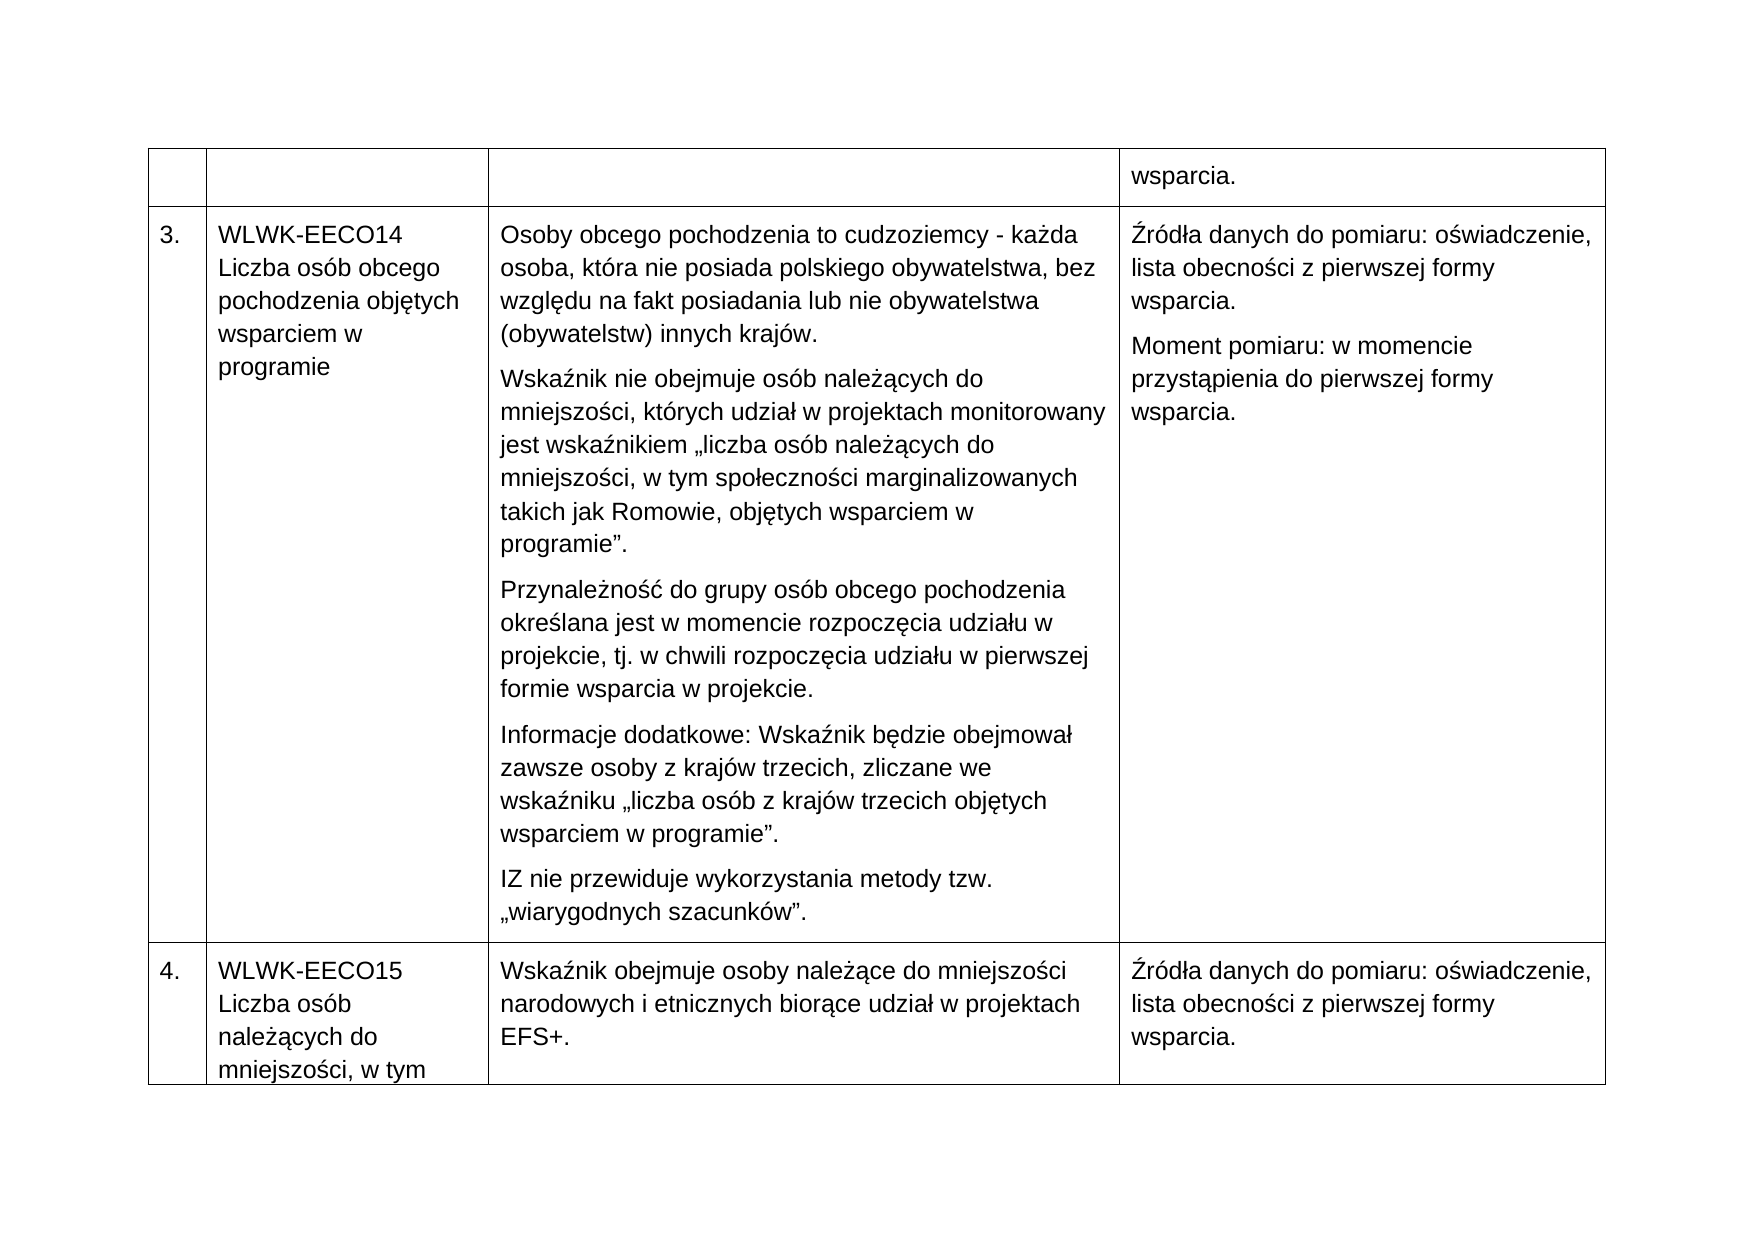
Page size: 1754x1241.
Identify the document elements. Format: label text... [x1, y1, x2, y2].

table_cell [489, 149, 1119, 206]
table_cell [1120, 149, 1605, 206]
table_cell 2. [149, 149, 206, 206]
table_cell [489, 943, 1119, 1084]
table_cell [1120, 943, 1605, 1084]
table_cell 4. [149, 943, 206, 1084]
table_cell Osoby obcego pochodzenia to cudzoziemcy - każda osoba, która nie posiada polskiego obywatelstwa, bez względu na fakt posiadania lub nie obywatelstwa (obywatelstw) innych krajów. Wskaźnik nie obejmuje osób należących do mniejszości, których udział w projektach monitorowany jest wskaźnikiem „liczba osób należących do mniejszości, w tym społeczności marginalizowanych takich jak Romowie, objętych wsparciem w programie”. Przynależność do grupy osób obcego pochodzenia określana jest w momencie rozpoczęcia udziału w projekcie, tj. w chwili rozpoczęcia udziału w pierwszej formie wsparcia w projekcie. Informacje dodatkowe: Wskaźnik będzie obejmował zawsze osoby z krajów trzecich, zliczane we wskaźniku „liczba osób z krajów trzecich objętych wsparciem w programie”. IZ nie przewiduje wykorzystania metody tzw. „wiarygodnych szacunków”. [489, 207, 1119, 942]
table_cell WLWK-EECO14 Liczba osób obcego pochodzenia objętych wsparciem w programie [207, 207, 488, 942]
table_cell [207, 943, 488, 1084]
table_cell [207, 149, 488, 206]
table_cell 3. [149, 207, 206, 942]
